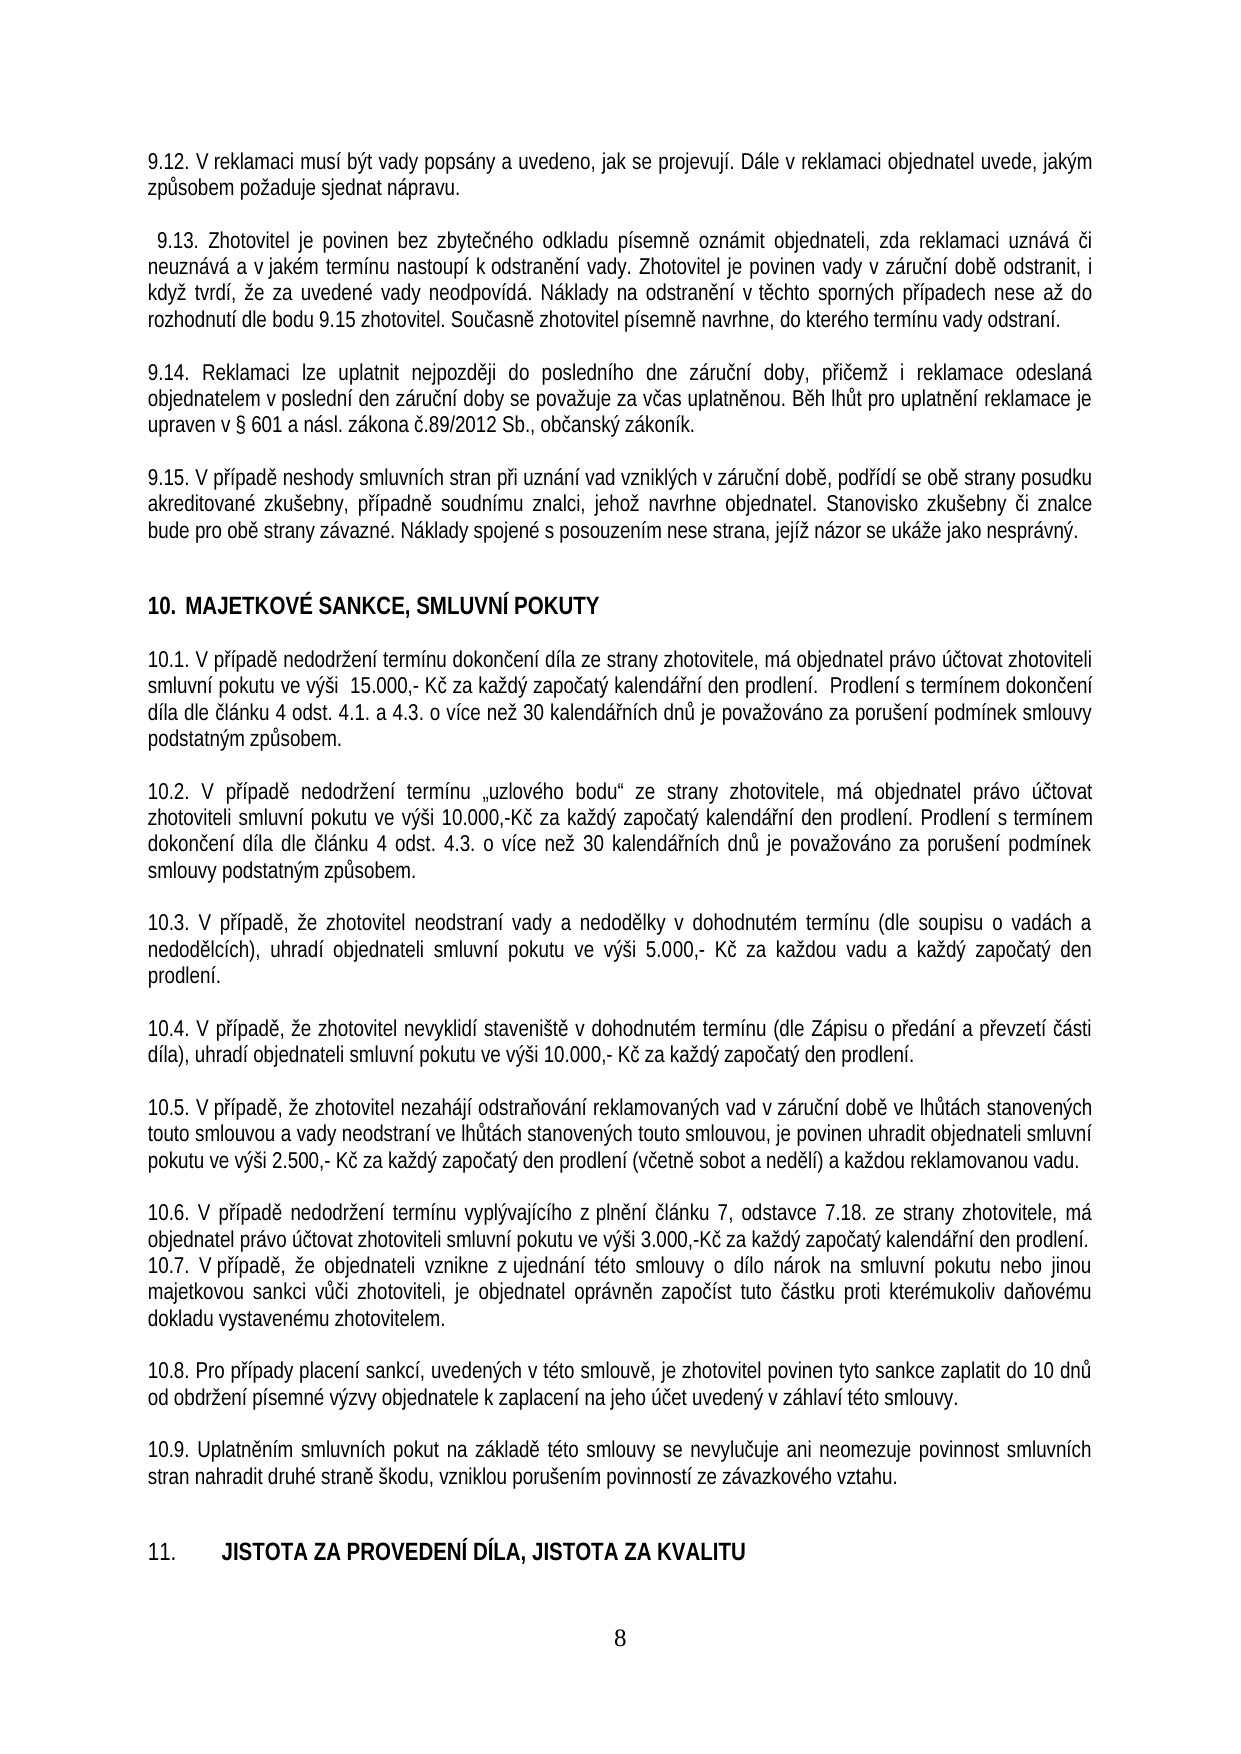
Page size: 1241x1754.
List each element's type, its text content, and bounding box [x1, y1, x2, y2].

text 10.6. V případě nedodržení termínu vyplývajícího z plnění článku 7, odstavce 7.18. ze strany zhotovitele, má objednatel právo účtovat zhotoviteli smluvní pokutu ve výši 3.000,-Kč za každý započatý kalendářní den prodlení. [148, 1199, 1093, 1252]
text 9.14. Reklamaci lze uplatnit nejpozději do posledního dne záruční doby, přičemž i reklamace odeslaná objednatelem v poslední den záruční doby se považuje za včas uplatněnou. Běh lhůt pro uplatnění reklamace je upraven v § 601 a násl. zákona č.89/2012 Sb., občanský zákoník. [148, 358, 1093, 437]
text 9.13. Zhotovitel je povinen bez zbytečného odkladu písemně oznámit objednateli, zda reklamaci uznává či neuznává a v jakém termínu nastoupí k odstranění vady. Zhotovitel je povinen vady v záruční době odstranit, i když tvrdí, že za uvedené vady neodpovídá. Náklady na odstranění v těchto sporných případech nese až do rozhodnutí dle bodu 9.15 zhotovitel. Současně zhotovitel písemně navrhne, do kterého termínu vady odstraní. [148, 227, 1093, 332]
list JISTOTA ZA PROVEDENÍ DÍLA, JISTOTA ZA KVALITU [148, 1537, 1093, 1566]
text 10.1. V případě nedodržení termínu dokončení díla ze strany zhotovitele, má objednatel právo účtovat zhotoviteli smluvní pokutu ve výši 15.000,- Kč za každý započatý kalendářní den prodlení. Prodlení s termínem dokončení díla dle článku 4 odst. 4.1. a 4.3. o více než 30 kalendářních dnů je považováno za porušení podmínek smlouvy podstatným způsobem. [148, 646, 1093, 751]
text 9.15. V případě neshody smluvních stran při uznání vad vzniklých v záruční době, podřídí se obě strany posudku akreditované zkušebny, případně soudnímu znalci, jehož navrhne objednatel. Stanovisko zkušebny či znalce bude pro obě strany závazné. Náklady spojené s posouzením nese strana, jejíž názor se ukáže jako nesprávný. [148, 464, 1093, 543]
text 10.3. V případě, že zhotovitel neodstraní vady a nedodělky v dohodnutém termínu (dle soupisu o vadách a nedodělcích), uhradí objednateli smluvní pokutu ve výši 5.000,- Kč za každou vadu a každý započatý den prodlení. [148, 909, 1093, 988]
subtitle Majetkové sankce, smluvní pokuty [148, 591, 1093, 619]
text 10.5. V případě, že zhotovitel nezahájí odstraňování reklamovaných vad v záruční době ve lhůtách stanovených touto smlouvou a vady neodstraní ve lhůtách stanovených touto smlouvou, je povinen uhradit objednateli smluvní pokutu ve výši 2.500,- Kč za každý započatý den prodlení (včetně sobot a nedělí) a každou reklamovanou vadu. [148, 1094, 1093, 1173]
text 9.12. V reklamaci musí být vady popsány a uvedeno, jak se projevují. Dále v reklamaci objednatel uvede, jakým způsobem požaduje sjednat nápravu. [148, 148, 1093, 200]
text 10.4. V případě, že zhotovitel nevyklidí staveniště v dohodnutém termínu (dle Zápisu o předání a převzetí části díla), uhradí objednateli smluvní pokutu ve výši 10.000,- Kč za každý započatý den prodlení. [148, 1015, 1093, 1067]
text 10.7. V případě, že objednateli vznikne z ujednání této smlouvy o dílo nárok na smluvní pokutu nebo jinou majetkovou sankci vůči zhotoviteli, je objednatel oprávněn započíst tuto částku proti kterémukoliv daňovému dokladu vystavenému zhotovitelem. [148, 1252, 1093, 1331]
text 10.9. Uplatněním smluvních pokut na základě této smlouvy se nevylučuje ani neomezuje povinnost smluvních stran nahradit druhé straně škodu, vzniklou porušením povinností ze závazkového vztahu. [148, 1436, 1093, 1489]
text 10.2. V případě nedodržení termínu „uzlového bodu“ ze strany zhotovitele, má objednatel právo účtovat zhotoviteli smluvní pokutu ve výši 10.000,-Kč za každý započatý kalendářní den prodlení. Prodlení s termínem dokončení díla dle článku 4 odst. 4.3. o více než 30 kalendářních dnů je považováno za porušení podmínek smlouvy podstatným způsobem. [148, 778, 1093, 883]
text 10.8. Pro případy placení sankcí, uvedených v této smlouvě, je zhotovitel povinen tyto sankce zaplatit do 10 dnů od obdržení písemné výzvy objednatele k zaplacení na jeho účet uvedený v záhlaví této smlouvy. [148, 1357, 1093, 1410]
